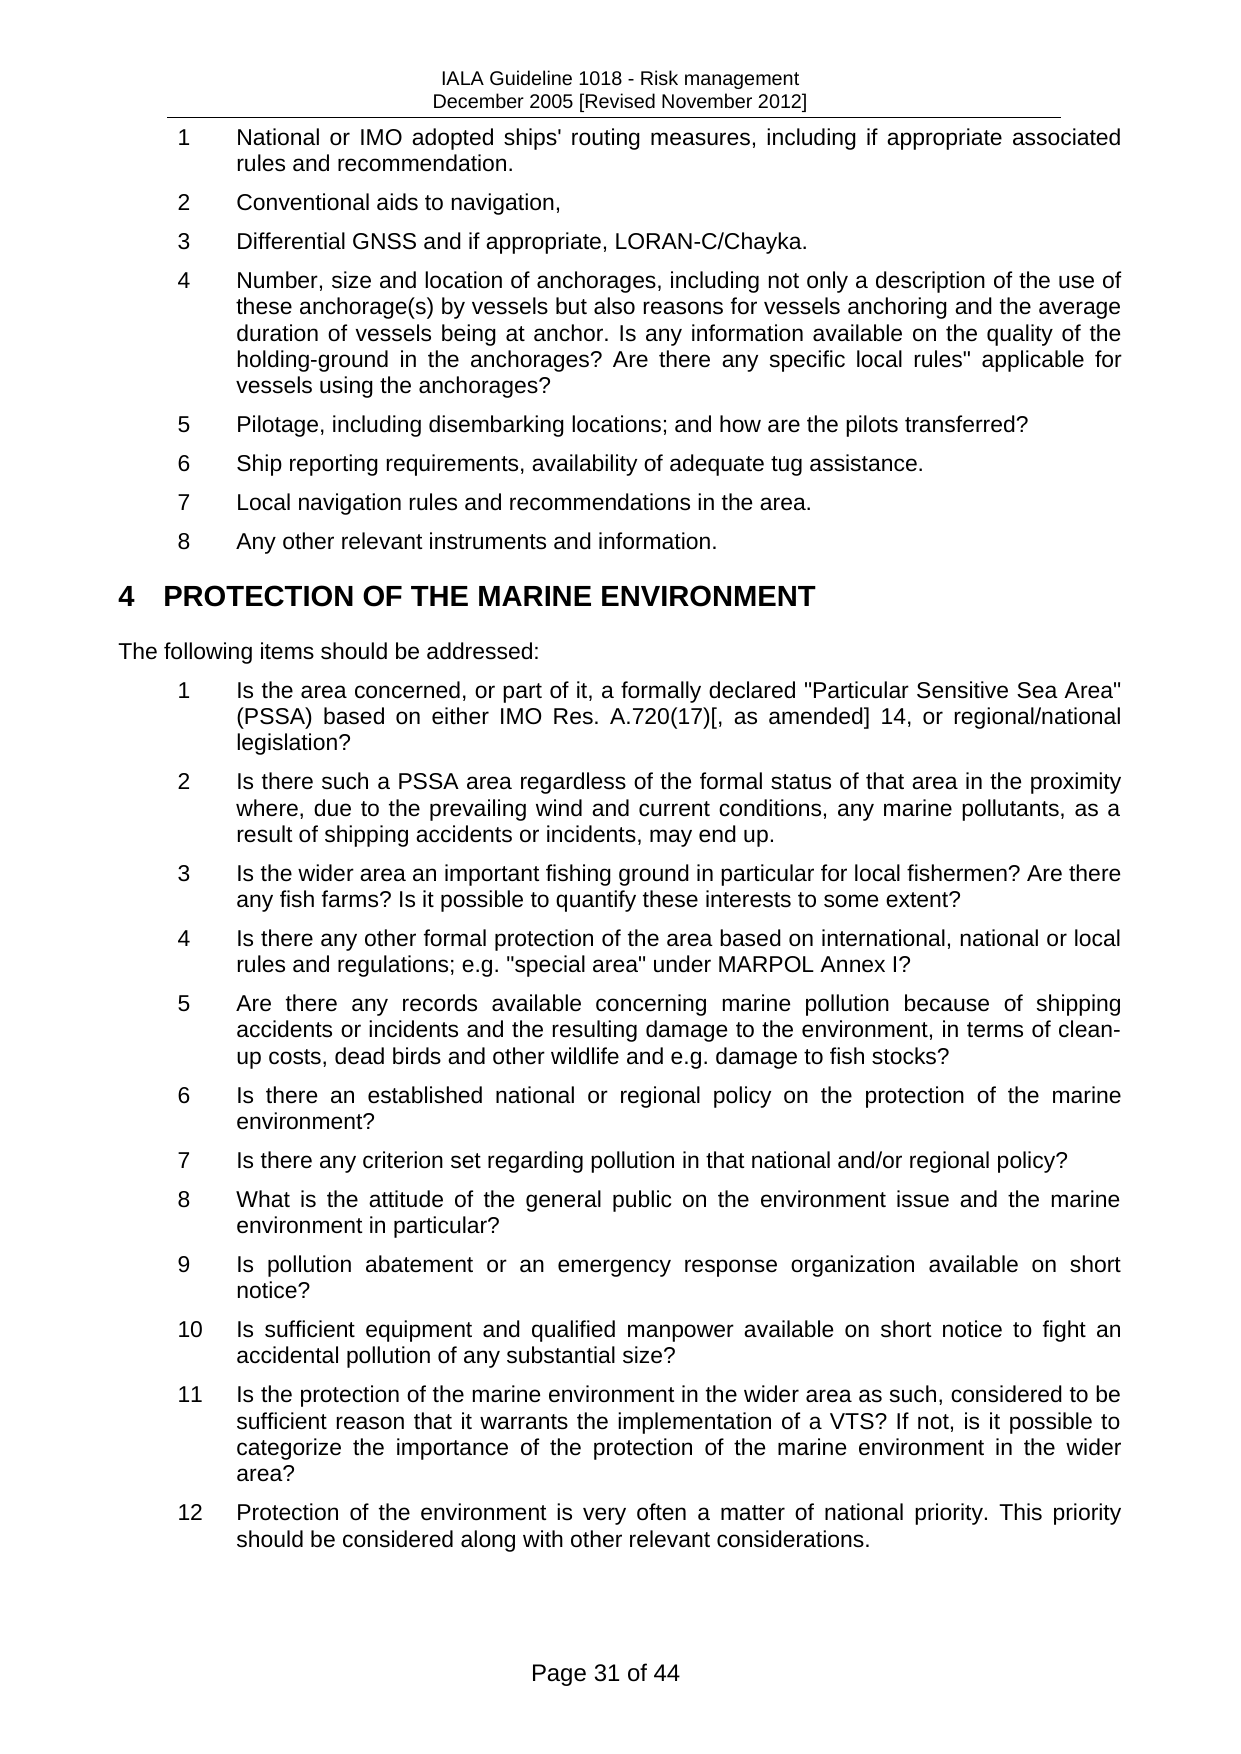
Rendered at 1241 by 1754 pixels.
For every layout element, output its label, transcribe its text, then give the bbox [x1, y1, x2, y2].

list Is there such a PSSA area regardless of the formal status of that area in the proximity where, due to the prevailing wind and current conditions, any marine pollutants, as a result of shipping accidents or incidents, may end up. [177, 768, 1122, 847]
list Is there an established national or regional policy on the protection of the marine environment? [177, 1082, 1122, 1134]
list Differential GNSS and if appropriate, LORAN-C/Chayka. [177, 228, 1122, 254]
list Is pollution abatement or an emergency response organization available on short notice? [177, 1251, 1122, 1304]
text The following items should be addressed: [118, 638, 1122, 664]
subtitle Protection of the Marine Environment [118, 579, 1122, 613]
list Conventional aids to navigation, [177, 189, 1122, 216]
list Is the protection of the marine environment in the wider area as such, considered to be sufficient reason that it warrants the implementation of a VTS? If not, is it possible to categorize the importance of the protection of the marine environment in the wider area? [177, 1381, 1122, 1487]
list National or IMO adopted ships' routing measures, including if appropriate associated rules and recommendation. [177, 124, 1122, 177]
list Is the wider area an important fishing ground in particular for local fishermen? Are there any fish farms? Is it possible to quantify these interests to some extent? [177, 860, 1122, 912]
list What is the attitude of the general public on the environment issue and the marine environment in particular? [177, 1186, 1122, 1238]
list Is the area concerned, or part of it, a formally declared "Particular Sensitive Sea Area" (PSSA) based on either IMO Res. A.720(17)[, as amended] 14, or regional/national legislation? [177, 677, 1122, 756]
list Protection of the environment is very often a matter of national priority. This priority should be considered along with other relevant considerations. [177, 1499, 1122, 1552]
list Is sufficient equipment and qualified manpower available on short notice to fight an accidental pollution of any substantial size? [177, 1316, 1122, 1369]
list Is there any criterion set regarding pollution in that national and/or regional policy? [177, 1147, 1122, 1173]
list Any other relevant instruments and information. [177, 528, 1122, 554]
list Number, size and location of anchorages, including not only a description of the use of these anchorage(s) by vessels but also reasons for vessels anchoring and the average duration of vessels being at anchor. Is any information available on the quality of the holding-ground in the anchorages? Are there any specific local rules" applicable for vessels using the anchorages? [177, 267, 1122, 399]
list Is there any other formal protection of the area based on international, national or local rules and regulations; e.g. "special area" under MARPOL Annex I? [177, 925, 1122, 978]
list Are there any records available concerning marine pollution because of shipping accidents or incidents and the resulting damage to the environment, in terms of clean-up costs, dead birds and other wildlife and e.g. damage to fish stocks? [177, 990, 1122, 1069]
list Ship reporting requirements, availability of adequate tug assistance. [177, 450, 1122, 476]
list Local navigation rules and recommendations in the area. [177, 489, 1122, 515]
list Pilotage, including disembarking locations; and how are the pilots transferred? [177, 411, 1122, 438]
